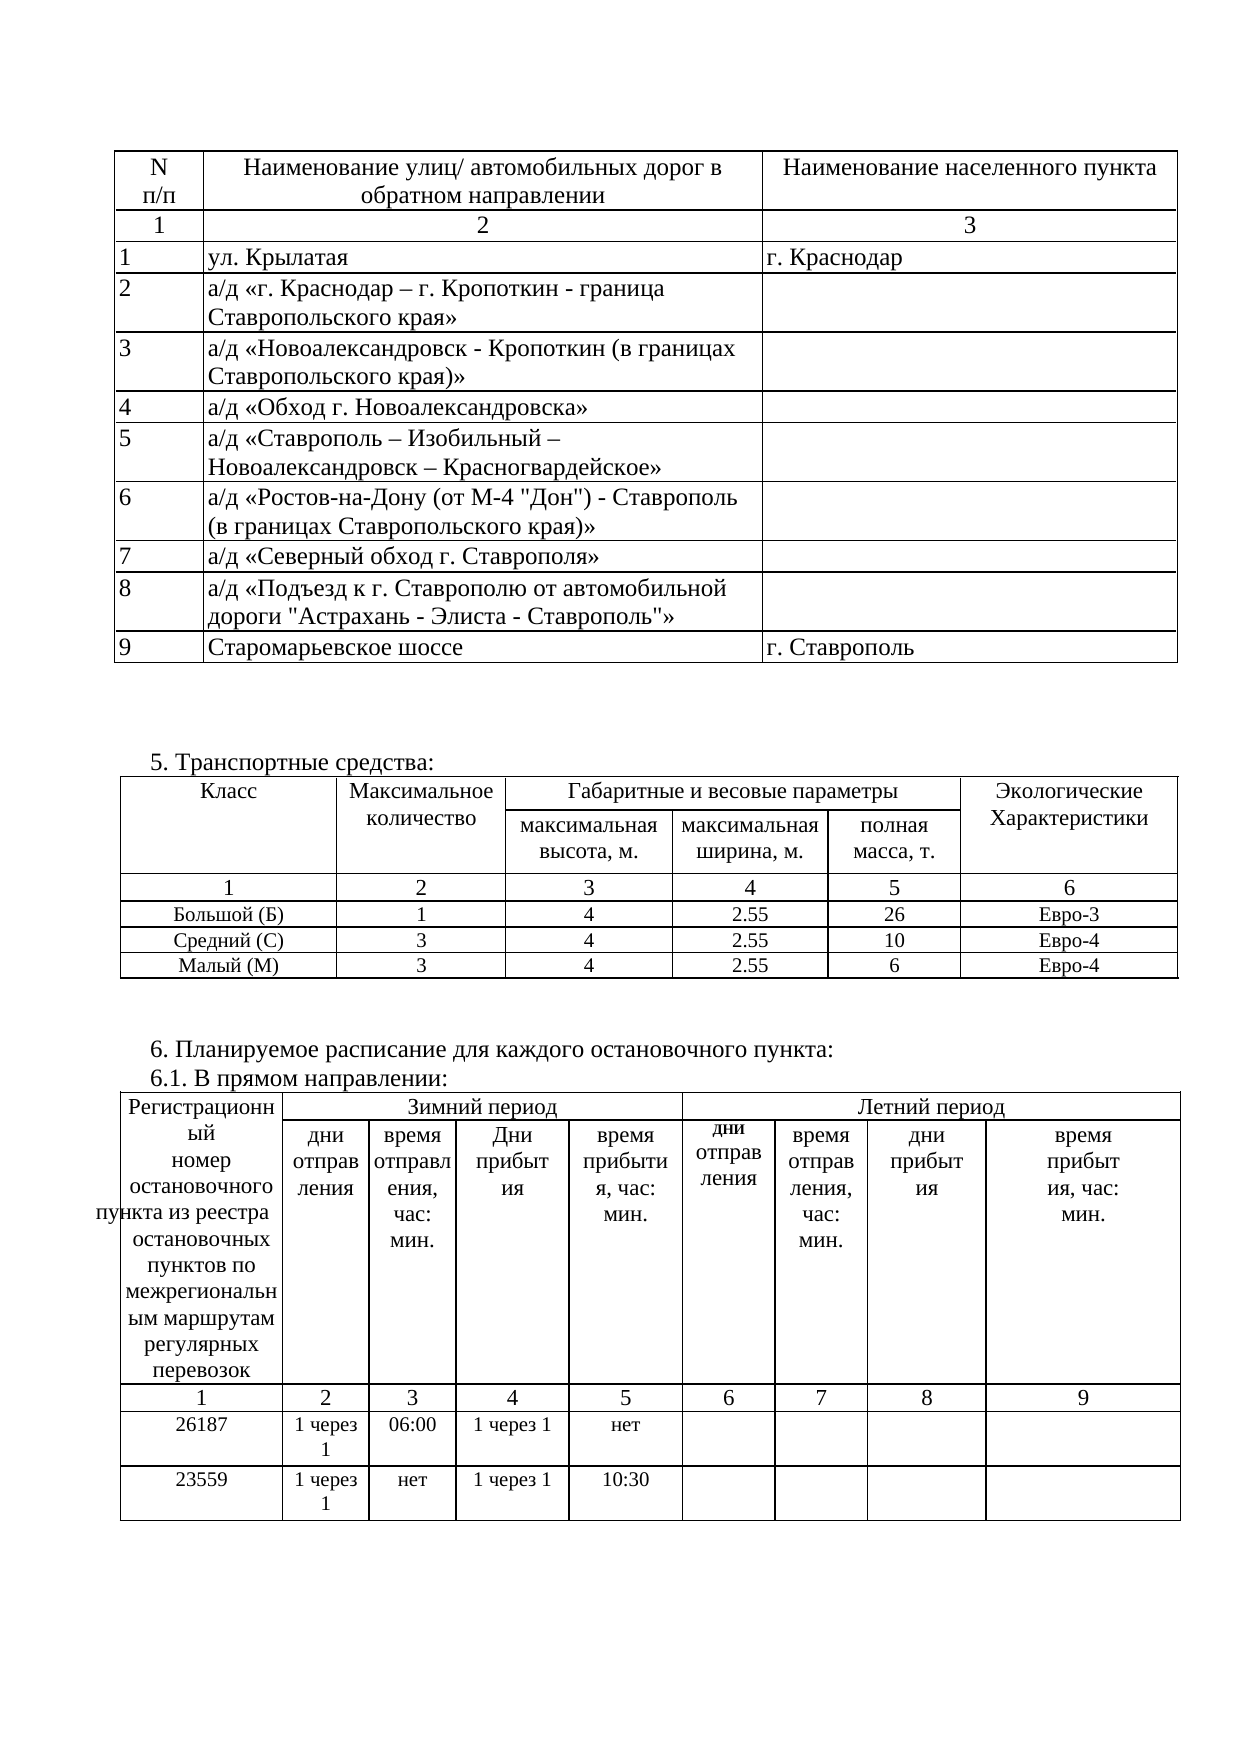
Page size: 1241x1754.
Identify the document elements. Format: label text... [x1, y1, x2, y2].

table_cell 1 [121, 874, 336, 900]
table_cell Евро-4 [961, 953, 1177, 977]
table_cell нет [370, 1467, 455, 1519]
table_cell 3 [115, 332, 203, 390]
table_cell 4 [506, 953, 672, 977]
table_cell время прибыти я, час: мин. [570, 1121, 682, 1383]
table_cell 5 [829, 874, 960, 900]
table_header Наименование населенного пункта [763, 152, 1177, 209]
table_cell Малый (М) [121, 953, 336, 977]
table_header Максимальное количество [337, 777, 505, 872]
table_cell 2.55 [673, 902, 827, 926]
table_cell 6 [961, 874, 1177, 900]
table_cell 5 [570, 1385, 682, 1411]
table_cell Большой (Б) [121, 902, 336, 926]
table_cell 8 [868, 1385, 985, 1411]
table_cell а/д «Новоалександровск - Кропоткин (в границах Ставропольского края)» [204, 333, 762, 390]
table_cell 2 [115, 273, 203, 331]
table_cell а/д «Ростов-на-Дону (от М-4 "Дон") - Ставрополь (в границах Ставропольского края)» [204, 482, 762, 540]
table_cell [763, 540, 1177, 571]
table_cell [987, 1467, 1180, 1519]
text 6.1. В прямом направлении: [150, 1063, 1090, 1091]
table_cell [763, 481, 1177, 540]
table_cell 4 [673, 874, 827, 900]
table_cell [204, 274, 762, 331]
table_cell Евро-3 [961, 902, 1177, 926]
table_cell Евро-4 [961, 928, 1177, 952]
table_cell Дни прибыт ия [457, 1121, 568, 1383]
table_cell [763, 390, 1177, 422]
table_cell 1 через 1 [283, 1412, 368, 1465]
table_cell 2 [204, 211, 762, 241]
table_header N п/п [115, 152, 203, 209]
table_cell 06:00 [370, 1412, 455, 1465]
table_cell 23559 [121, 1467, 282, 1519]
table_cell 4 [506, 902, 672, 926]
table_cell 8 [115, 572, 203, 630]
table_cell 9 [987, 1385, 1180, 1411]
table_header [121, 1093, 282, 1383]
table_cell Средний (С) [121, 928, 336, 952]
table_cell 3 [506, 874, 672, 900]
table_cell нет [570, 1412, 682, 1465]
table_cell 4 [115, 391, 203, 422]
table_cell 7 [776, 1385, 867, 1411]
table_cell 6 [829, 953, 960, 977]
table_cell 2 [337, 874, 505, 900]
table_cell [683, 1467, 774, 1519]
table_cell [763, 422, 1177, 481]
table_cell 1 [337, 902, 505, 926]
table_cell 1 [121, 1385, 282, 1411]
table_cell г. Ставрополь [763, 630, 1177, 662]
table_cell 2.55 [673, 928, 827, 952]
table_header Габаритные и весовые параметры [506, 777, 960, 809]
table_cell 3 [337, 953, 505, 977]
table_cell 1 [115, 210, 203, 241]
table_cell Старомарьевское шоссе [204, 632, 762, 662]
table_header Экологические Характеристики [961, 777, 1177, 872]
table_cell 6 [115, 482, 203, 540]
table_header Летний период [683, 1093, 1180, 1119]
table_cell 5 [115, 423, 203, 481]
table_cell 26 [829, 902, 960, 926]
table_header Зимний период [283, 1093, 682, 1119]
table_cell 1 через 1 [457, 1467, 568, 1519]
table_cell 1 [115, 242, 203, 272]
table_cell [683, 1412, 774, 1465]
table_cell 3 [337, 928, 505, 952]
table_cell [763, 571, 1177, 630]
table_cell 4 [506, 928, 672, 952]
table_cell 2 [283, 1385, 368, 1411]
table_cell а/д «Обход г. Новоалександровска» [204, 392, 762, 422]
table_cell [776, 1467, 867, 1519]
table_cell дни прибыт ия [868, 1121, 985, 1383]
table_cell 4 [457, 1385, 568, 1411]
table_header Класс [121, 777, 336, 872]
table_cell 2.55 [673, 953, 827, 977]
table_cell [763, 331, 1177, 390]
table_cell 9 [115, 631, 203, 662]
table_cell а/д «Ставрополь – Изобильный – Новоалександровск – Красногвардейское» [204, 423, 762, 481]
table_cell 26187 [121, 1412, 282, 1465]
table_cell а/д «Северный обход г. Ставрополя» [204, 541, 762, 571]
table_cell 3 [370, 1385, 455, 1411]
table_cell [868, 1467, 985, 1519]
table_cell максимальная высота, м. [506, 811, 672, 872]
table_cell максимальная ширина, м. [673, 811, 827, 872]
table_cell [776, 1412, 867, 1465]
table_cell 3 [763, 209, 1177, 241]
table_cell ДНИ отправ ления [683, 1121, 774, 1383]
table_cell 1 через 1 [283, 1467, 368, 1519]
table_cell дни отправ ления [283, 1121, 368, 1383]
table_cell ул. Крылатая [204, 242, 762, 272]
table_cell [763, 272, 1177, 331]
table_cell полная масса, т. [829, 811, 960, 872]
table_cell время отправ ления, час: мин. [776, 1121, 867, 1383]
table_header Наименование улиц/ автомобильных дорог в обратном направлении [204, 152, 762, 209]
table_cell 10 [829, 928, 960, 952]
table_cell г. Краснодар [763, 241, 1177, 272]
table_cell время отправл ения, час: мин. [370, 1121, 455, 1383]
text 5. Транспортные средства: [150, 747, 1090, 776]
table_cell [868, 1412, 985, 1465]
table_cell 7 [115, 541, 203, 571]
table_cell 6 [683, 1385, 774, 1411]
text 6. Планируемое расписание для каждого остановочного пункта: [150, 1034, 1090, 1063]
table_cell 10:30 [570, 1467, 682, 1519]
table_cell 1 через 1 [457, 1412, 568, 1465]
table_cell время прибыт ия, час: мин. [987, 1121, 1180, 1383]
table_cell а/д «Подъезд к г. Ставрополю от автомобильной дороги "Астрахань - Элиста - Ставрополь"» [204, 573, 762, 630]
table_cell [987, 1412, 1180, 1465]
